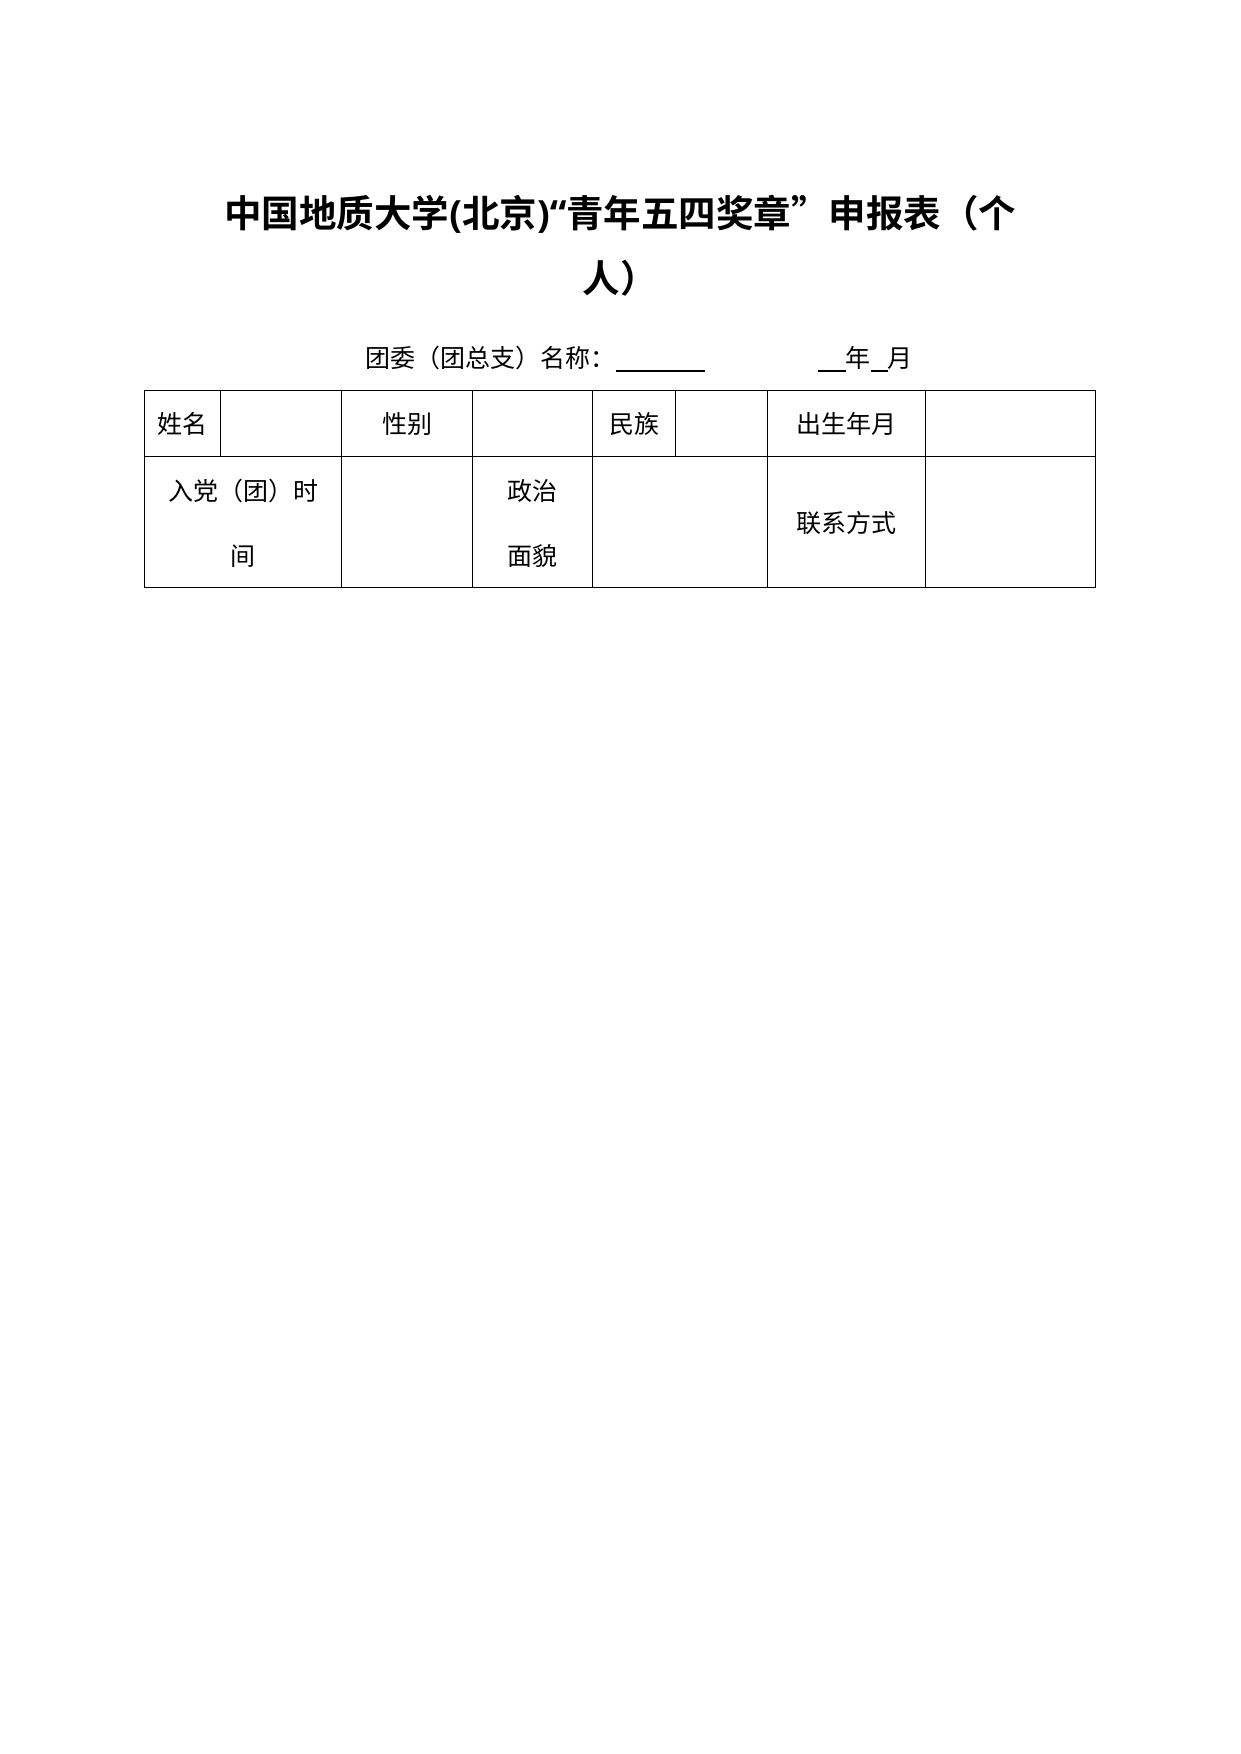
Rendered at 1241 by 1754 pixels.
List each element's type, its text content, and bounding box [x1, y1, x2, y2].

table_header 性别 [342, 391, 472, 456]
table_cell 政治 面貌 [473, 457, 592, 587]
text 中国地质大学(北京)“青年五四奖章”申报表（个人） [187, 178, 1053, 308]
table_cell [593, 457, 767, 587]
table_header 民族 [593, 391, 675, 456]
table_header [473, 391, 592, 456]
table_cell 联系方式 [768, 457, 925, 587]
table_header 出生年月 [768, 391, 925, 456]
table_cell [926, 457, 1095, 587]
table_header [221, 391, 341, 456]
table_header [676, 391, 767, 456]
table_header 姓名 [145, 391, 220, 456]
table_header [926, 391, 1095, 456]
table_cell [342, 457, 472, 587]
text 团委（团总支）名称： 年 月 [187, 324, 1053, 389]
table_cell 入党（团）时间 [145, 457, 341, 587]
